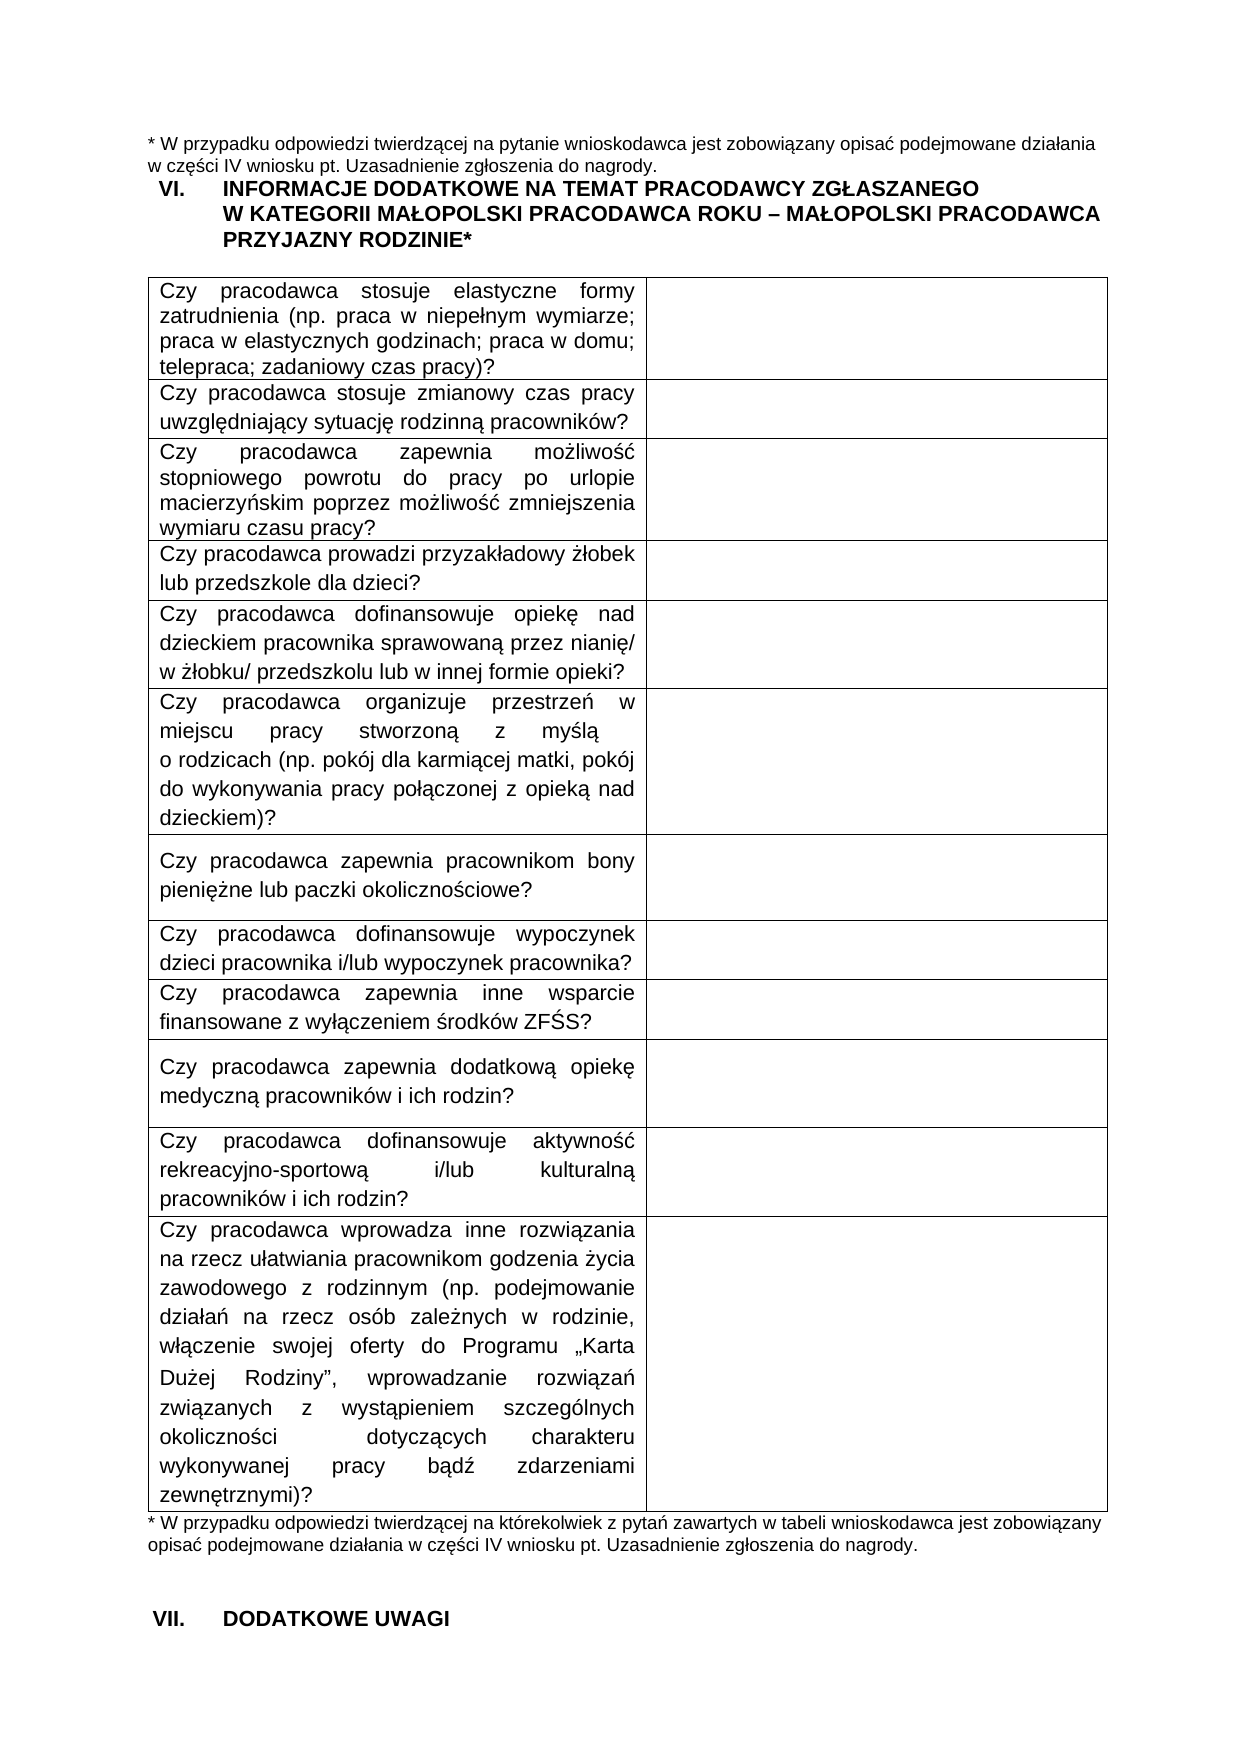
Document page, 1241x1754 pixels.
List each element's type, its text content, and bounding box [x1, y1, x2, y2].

table_cell [647, 921, 1107, 979]
table_cell [647, 980, 1107, 1039]
table_cell Czy pracodawca prowadzi przyzakładowy żłobek lub przedszkole dla dzieci? [149, 541, 646, 599]
table_cell Czy pracodawca zapewnia pracownikom bony pieniężne lub paczki okolicznościowe? [149, 835, 646, 920]
table_cell Czy pracodawca dofinansowuje opiekę nad dzieckiem pracownika sprawowaną przez nianię/ w żłobku/ przedszkolu lub w innej formie opieki? [149, 601, 646, 688]
table_cell [647, 541, 1107, 599]
list DODATKOWE UWAGI [185, 1606, 1106, 1631]
table_cell Czy pracodawca zapewnia możliwość stopniowego powrotu do pracy po urlopie macierzyńskim poprzez możliwość zmniejszenia wymiaru czasu pracy? [149, 439, 646, 540]
table_cell Czy pracodawca stosuje zmianowy czas pracy uwzględniający sytuację rodzinną pracowników? [149, 380, 646, 438]
table_cell [647, 1040, 1107, 1127]
table_header [647, 278, 1107, 379]
table_cell [647, 439, 1107, 540]
table_cell Czy pracodawca organizuje przestrzeń w miejscu pracy stworzoną z myślą o rodzicach (np. pokój dla karmiącej matki, pokój do wykonywania pracy połączonej z opieką nad dzieckiem)? [149, 689, 646, 834]
table_cell Czy pracodawca zapewnia dodatkową opiekę medyczną pracowników i ich rodzin? [149, 1040, 646, 1127]
table_cell [647, 1128, 1107, 1216]
table_cell [647, 1217, 1107, 1511]
table_cell Czy pracodawca dofinansowuje wypoczynek dzieci pracownika i/lub wypoczynek pracownika? [149, 921, 646, 979]
table_header Czy pracodawca stosuje elastyczne formy zatrudnienia (np. praca w niepełnym wymiarze; praca w elastycznych godzinach; praca w domu; telepraca; zadaniowy czas pracy)? [149, 278, 646, 379]
text * W przypadku odpowiedzi twierdzącej na którekolwiek z pytań zawartych w tabeli wnioskodawca jest zobowiązany opisać podejmowane działania w części IV wniosku pt. Uzasadnienie zgłoszenia do nagrody. [148, 1512, 1106, 1555]
text * W przypadku odpowiedzi twierdzącej na pytanie wnioskodawca jest zobowiązany opisać podejmowane działania w części IV wniosku pt. Uzasadnienie zgłoszenia do nagrody. [148, 133, 1106, 176]
table_cell Czy pracodawca zapewnia inne wsparcie finansowane z wyłączeniem środków ZFŚS? [149, 980, 646, 1039]
table_cell [647, 835, 1107, 920]
table_cell Czy pracodawca dofinansowuje aktywność rekreacyjno-sportową i/lub kulturalną pracowników i ich rodzin? [149, 1128, 646, 1216]
table_cell [647, 380, 1107, 438]
text W KATEGORII MAŁOPOLSKI PRACODAWCA ROKU – MAŁOPOLSKI PRACODAWCA PRZYJAZNY RODZINIE* [223, 201, 1106, 252]
table_cell [647, 689, 1107, 834]
table_cell [647, 601, 1107, 688]
list INFORMACJE DODATKOWE NA TEMAT PRACODAWCY ZGŁASZANEGO [185, 176, 1106, 201]
table_cell Czy pracodawca wprowadza inne rozwiązania na rzecz ułatwiania pracownikom godzenia życia zawodowego z rodzinnym (np. podejmowanie działań na rzecz osób zależnych w rodzinie, włączenie swojej oferty do Programu „Karta Dużej Rodziny”, wprowadzanie rozwiązań związanych z wystąpieniem szczególnych okoliczności dotyczących charakteru wykonywanej pracy bądź zdarzeniami zewnętrznymi)? [149, 1217, 646, 1511]
